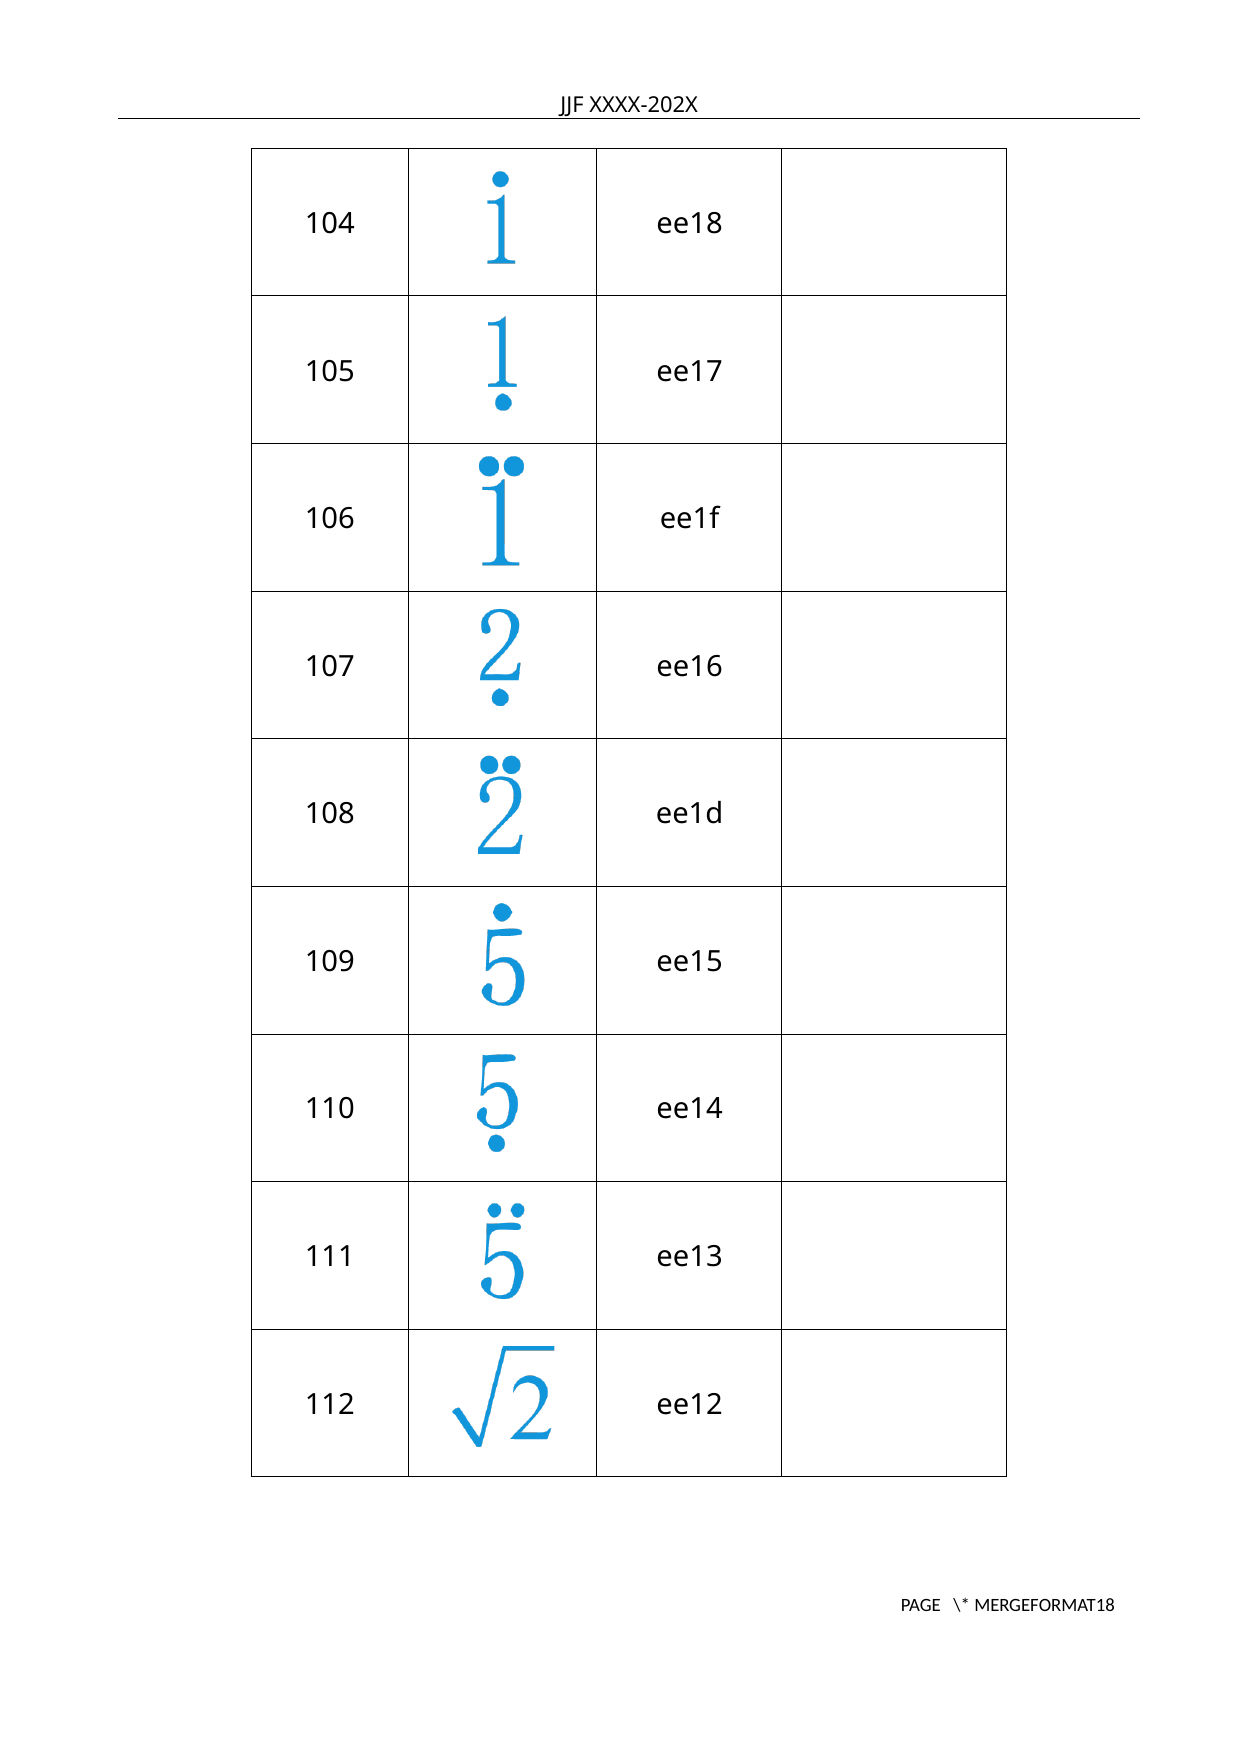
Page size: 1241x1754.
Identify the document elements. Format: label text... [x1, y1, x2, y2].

table_cell ee1d [597, 739, 781, 886]
table_cell [409, 739, 596, 886]
picture [442, 895, 563, 1016]
table_cell [409, 592, 596, 738]
table_cell [782, 149, 1006, 295]
picture [442, 1190, 563, 1311]
table_cell [782, 1182, 1006, 1329]
picture [445, 304, 560, 419]
table_cell [409, 1330, 596, 1476]
table_cell [782, 444, 1006, 591]
picture [443, 157, 563, 277]
table_cell ee1f [597, 444, 781, 591]
table_cell ee13 [597, 1182, 781, 1329]
table_cell ee14 [597, 1035, 781, 1181]
picture [443, 1337, 562, 1457]
table_cell [409, 1035, 596, 1181]
picture [444, 1042, 561, 1160]
table_cell 106 [252, 444, 408, 591]
table_cell 107 [252, 592, 408, 738]
table_cell [782, 296, 1006, 443]
table_cell 112 [252, 1330, 408, 1476]
table_cell [409, 1182, 596, 1329]
table_cell [409, 887, 596, 1033]
picture [445, 747, 560, 863]
table_cell 110 [252, 1035, 408, 1181]
table_cell [782, 739, 1006, 886]
table_cell [782, 887, 1006, 1033]
table_cell [782, 592, 1006, 738]
picture [446, 600, 559, 713]
table_cell [409, 296, 596, 443]
table_cell 109 [252, 887, 408, 1033]
table_cell [782, 1330, 1006, 1476]
table_cell ee17 [597, 296, 781, 443]
table_cell [782, 1035, 1006, 1181]
table_cell 111 [252, 1182, 408, 1329]
table_cell ee16 [597, 592, 781, 738]
picture [443, 452, 562, 570]
table_cell [409, 444, 596, 591]
table_cell [409, 149, 596, 295]
table_cell 105 [252, 296, 408, 443]
table_cell 108 [252, 739, 408, 886]
table_cell 104 [252, 149, 408, 295]
table_cell ee18 [597, 149, 781, 295]
table_cell ee15 [597, 887, 781, 1033]
table_cell ee12 [597, 1330, 781, 1476]
